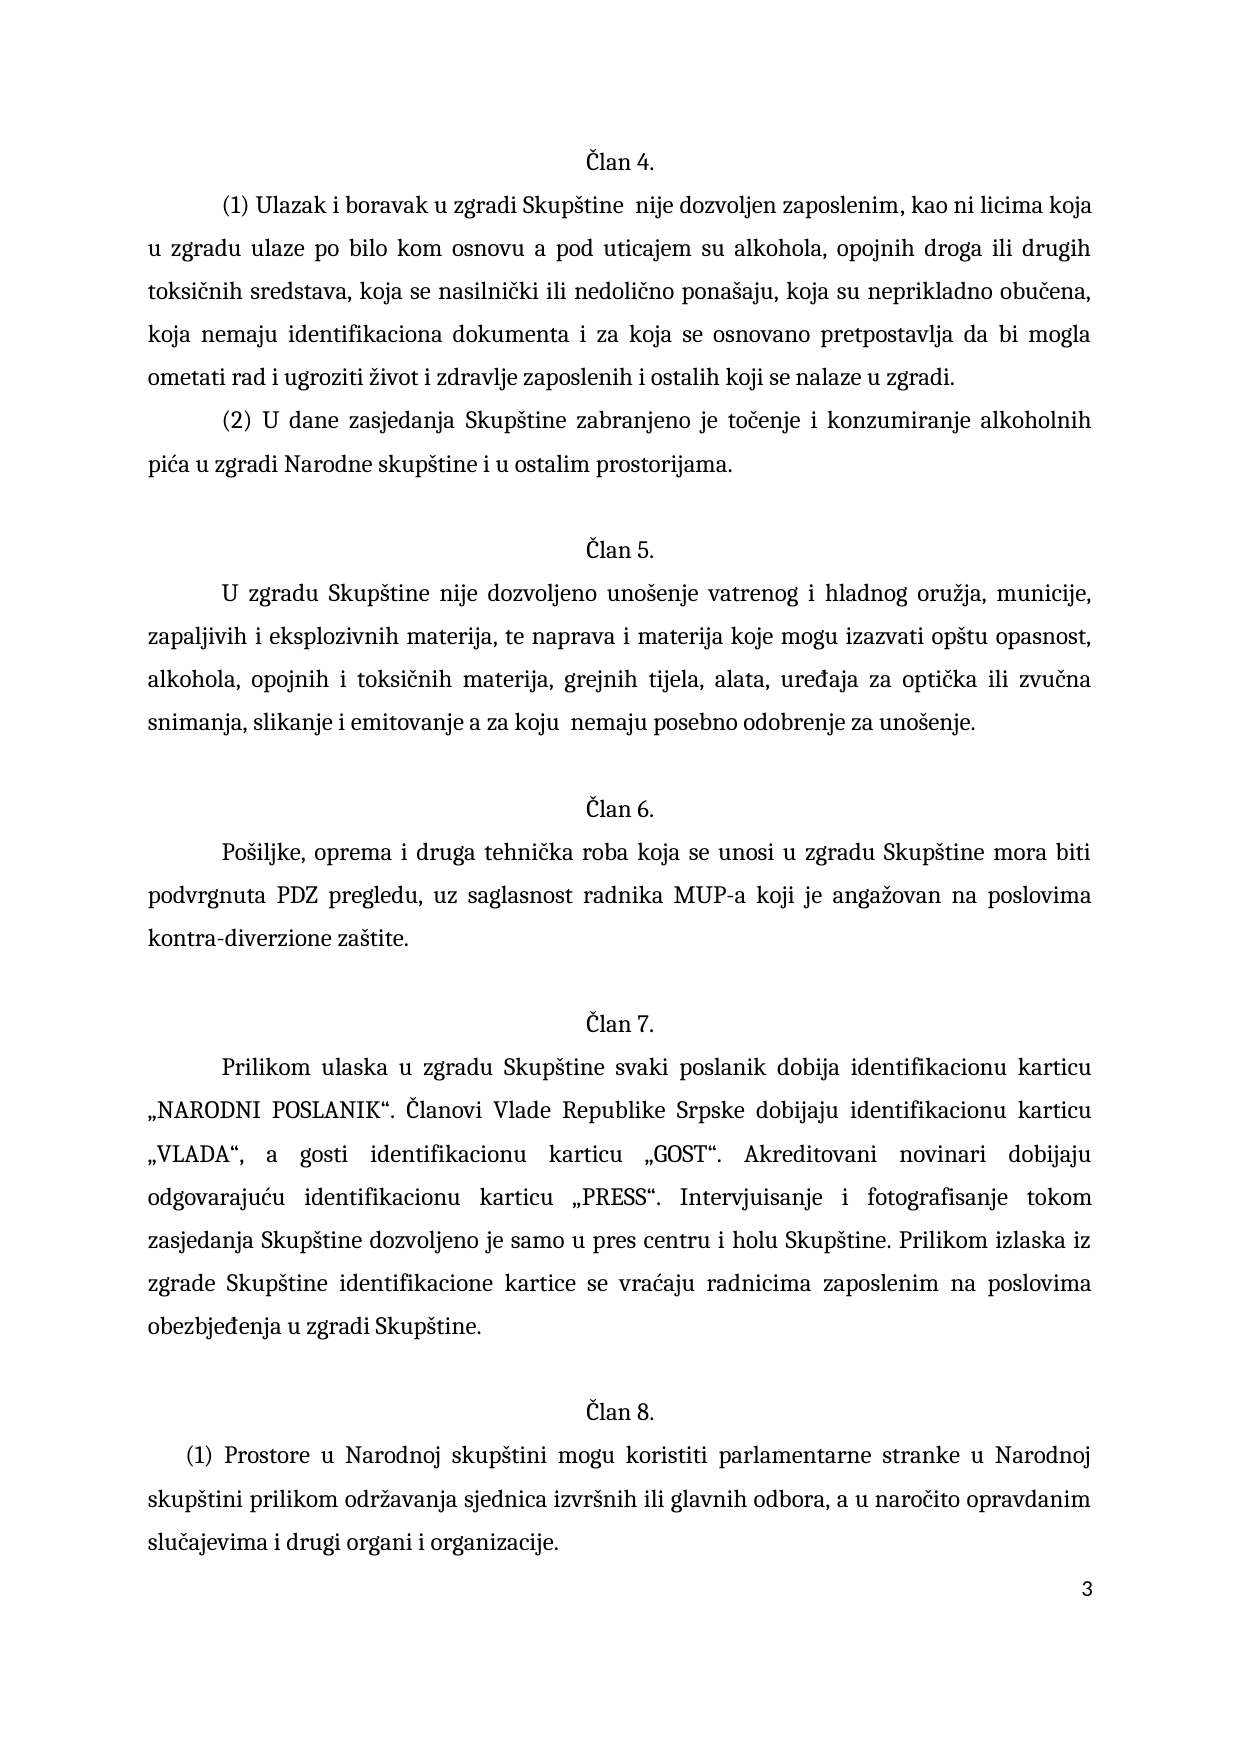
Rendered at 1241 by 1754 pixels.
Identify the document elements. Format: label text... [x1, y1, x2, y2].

text Prilikom ulaska u zgradu Skupštine svaki poslanik dobija identifikacionu karticu „NARODNI POSLANIK“. Članovi Vlade Republike Srpske dobijaju identifikacionu karticu „VLADA“, a gosti identifikacionu karticu „GOST“. Akreditovani novinari dobijaju odgovarajuću identifikacionu karticu „PRESS“. Intervjuisanje i fotografisanje tokom zasjedanja Skupštine dozvoljeno je samo u pres centru i holu Skupštine. Prilikom izlaska iz zgrade Skupštine identifikacione kartice se vraćaju radnicima zaposlenim na poslovima obezbjeđenja u zgradi Skupštine. [148, 1053, 1093, 1341]
text Član 5. [148, 536, 1093, 564]
text Član 6. [148, 794, 1093, 823]
text Pošiljke, oprema i druga tehnička roba koja se unosi u zgradu Skupštine mora biti podvrgnuta PDZ pregledu, uz saglasnost radnika MUP-a koji je angažovan na poslovima kontra-diverzione zaštite. [148, 838, 1093, 953]
text Član 8. [148, 1398, 1093, 1427]
text Član 4. [148, 148, 1093, 176]
text (1) Prostore u Narodnoj skupštini mogu koristiti parlamentarne stranke u Narodnoj skupštini prilikom održavanja sjednica izvršnih ili glavnih odbora, a u naročito opravdanim slučajevima i drugi organi i organizacije. [148, 1441, 1093, 1556]
text U zgradu Skupštine nije dozvoljeno unošenje vatrenog i hladnog oružja, municije, zapaljivih i eksplozivnih materija, te naprava i materija koje mogu izazvati opštu opasnost, alkohola, opojnih i toksičnih materija, grejnih tijela, alata, uređaja za optička ili zvučna snimanja, slikanje i emitovanje a za koju nemaju posebno odobrenje za unošenje. [148, 579, 1093, 737]
text (2) U dane zasjedanja Skupštine zabranjeno je točenje i konzumiranje alkoholnih pića u zgradi Narodne skupštine i u ostalim prostorijama. [148, 406, 1093, 478]
text (1) Ulazak i boravak u zgradi Skupštine nije dozvoljen zaposlenim, kao ni licima koja u zgradu ulaze po bilo kom osnovu a pod uticajem su alkohola, opojnih droga ili drugih toksičnih sredstava, koja se nasilnički ili nedolično ponašaju, koja su neprikladno obučena, koja nemaju identifikaciona dokumenta i za koja se osnovano pretpostavlja da bi mogla ometati rad i ugroziti život i zdravlje zaposlenih i ostalih koji se nalaze u zgradi. [148, 191, 1093, 392]
text Član 7. [148, 1010, 1093, 1039]
